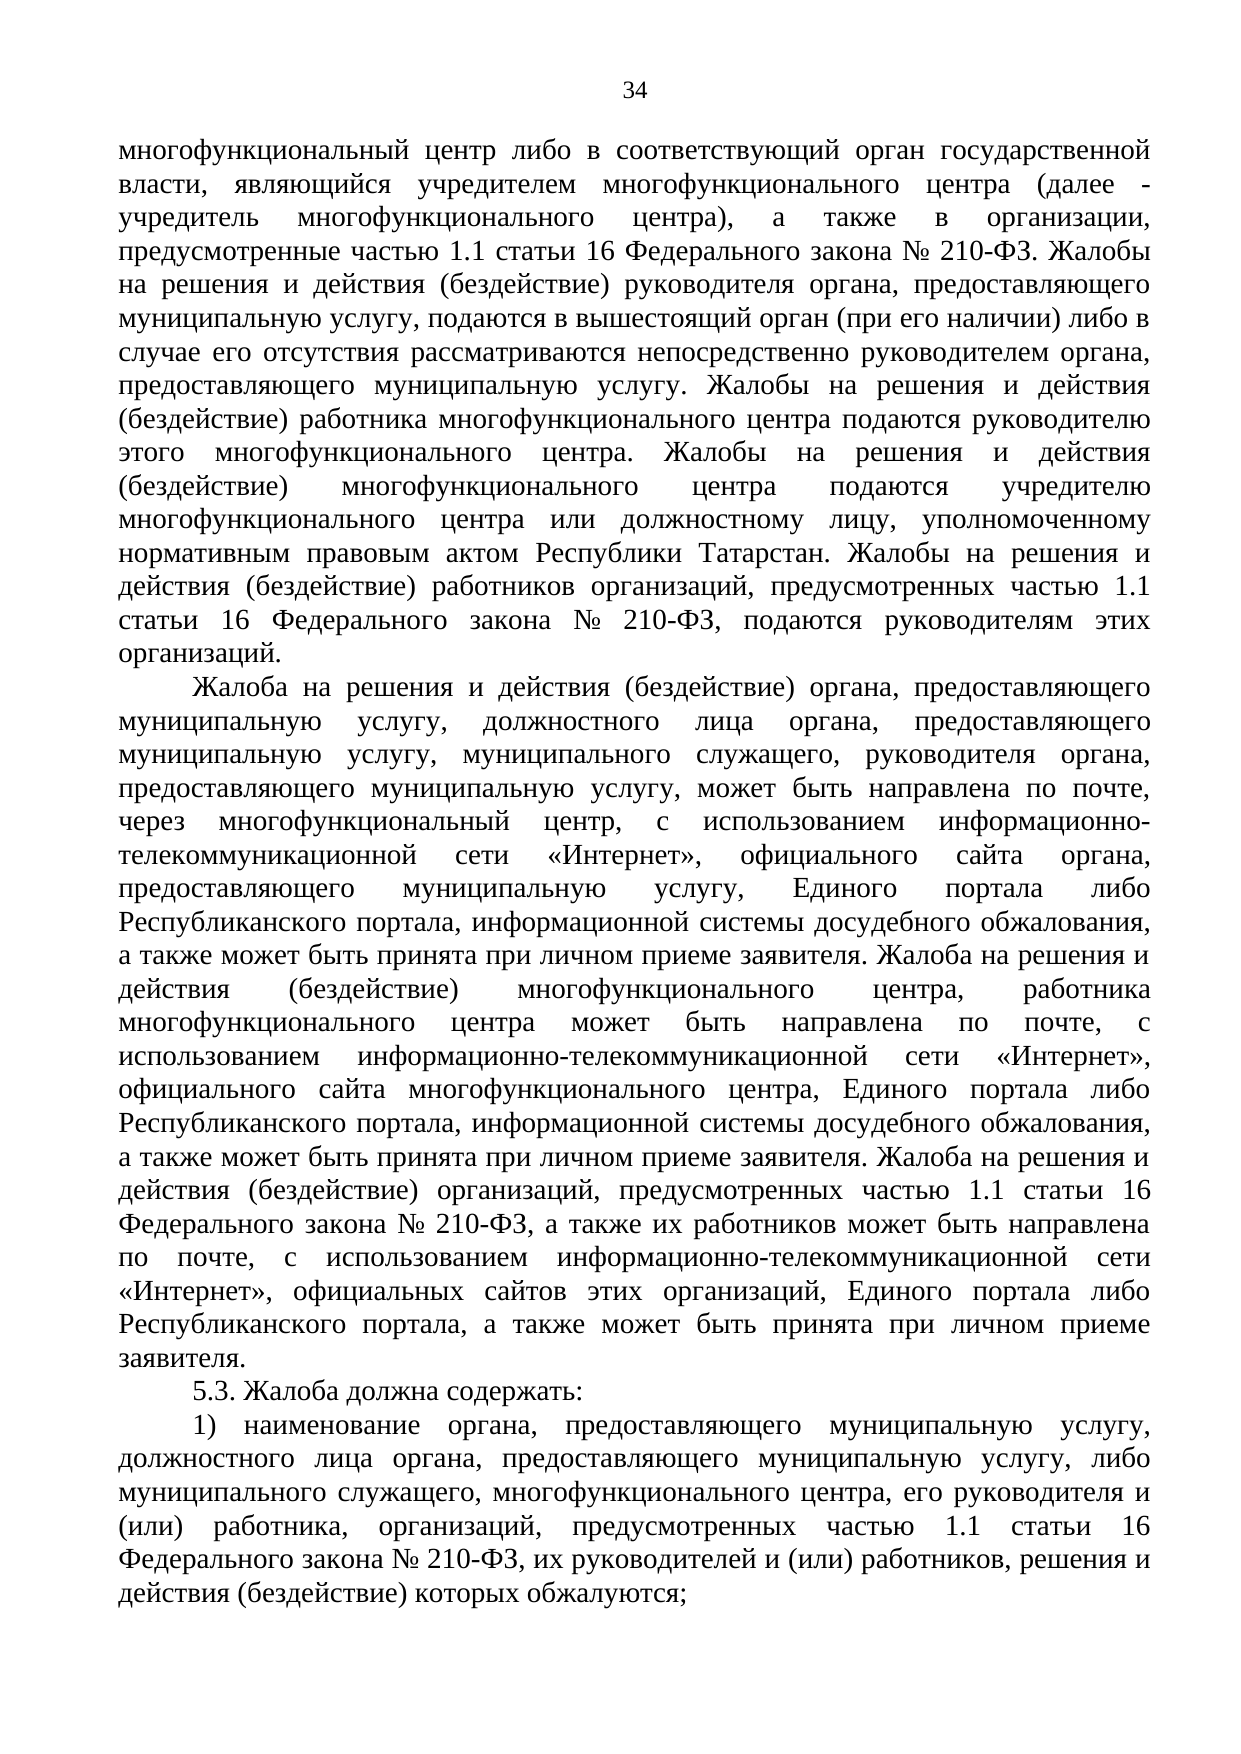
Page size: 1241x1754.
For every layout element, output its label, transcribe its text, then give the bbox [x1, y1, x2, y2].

text 5.3. Жалоба должна содержать: [118, 1373, 1152, 1407]
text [118, 132, 1152, 669]
text 1) наименование органа, предоставляющего муниципальную услугу, должностного лица органа, предоставляющего муниципальную услугу, либо муниципального служащего, многофункционального центра, его руководителя и (или) работника, организаций, предусмотренных частью 1.1 статьи 16 Федерального закона № 210-ФЗ, их руководителей и (или) работников, решения и действия (бездействие) которых обжалуются; [118, 1407, 1152, 1608]
text Жалоба на решения и действия (бездействие) органа, предоставляющего муниципальную услугу, должностного лица органа, предоставляющего муниципальную услугу, муниципального служащего, руководителя органа, предоставляющего муниципальную услугу, может быть направлена по почте, через многофункциональный центр, с использованием информационно-телекоммуникационной сети «Интернет», официального сайта органа, предоставляющего муниципальную услугу, Единого портала либо Республиканского портала, информационной системы досудебного обжалования, а также может быть принята при личном приеме заявителя. Жалоба на решения и действия (бездействие) многофункционального центра, работника многофункционального центра может быть направлена по почте, с использованием информационно-телекоммуникационной сети «Интернет», официального сайта многофункционального центра, Единого портала либо Республиканского портала, информационной системы досудебного обжалования, а также может быть принята при личном приеме заявителя. Жалоба на решения и действия (бездействие) организаций, предусмотренных частью 1.1 статьи 16 Федерального закона № 210-ФЗ, а также их работников может быть направлена по почте, с использованием информационно-телекоммуникационной сети «Интернет», официальных сайтов этих организаций, Единого портала либо Республиканского портала, а также может быть принята при личном приеме заявителя. [118, 669, 1152, 1373]
